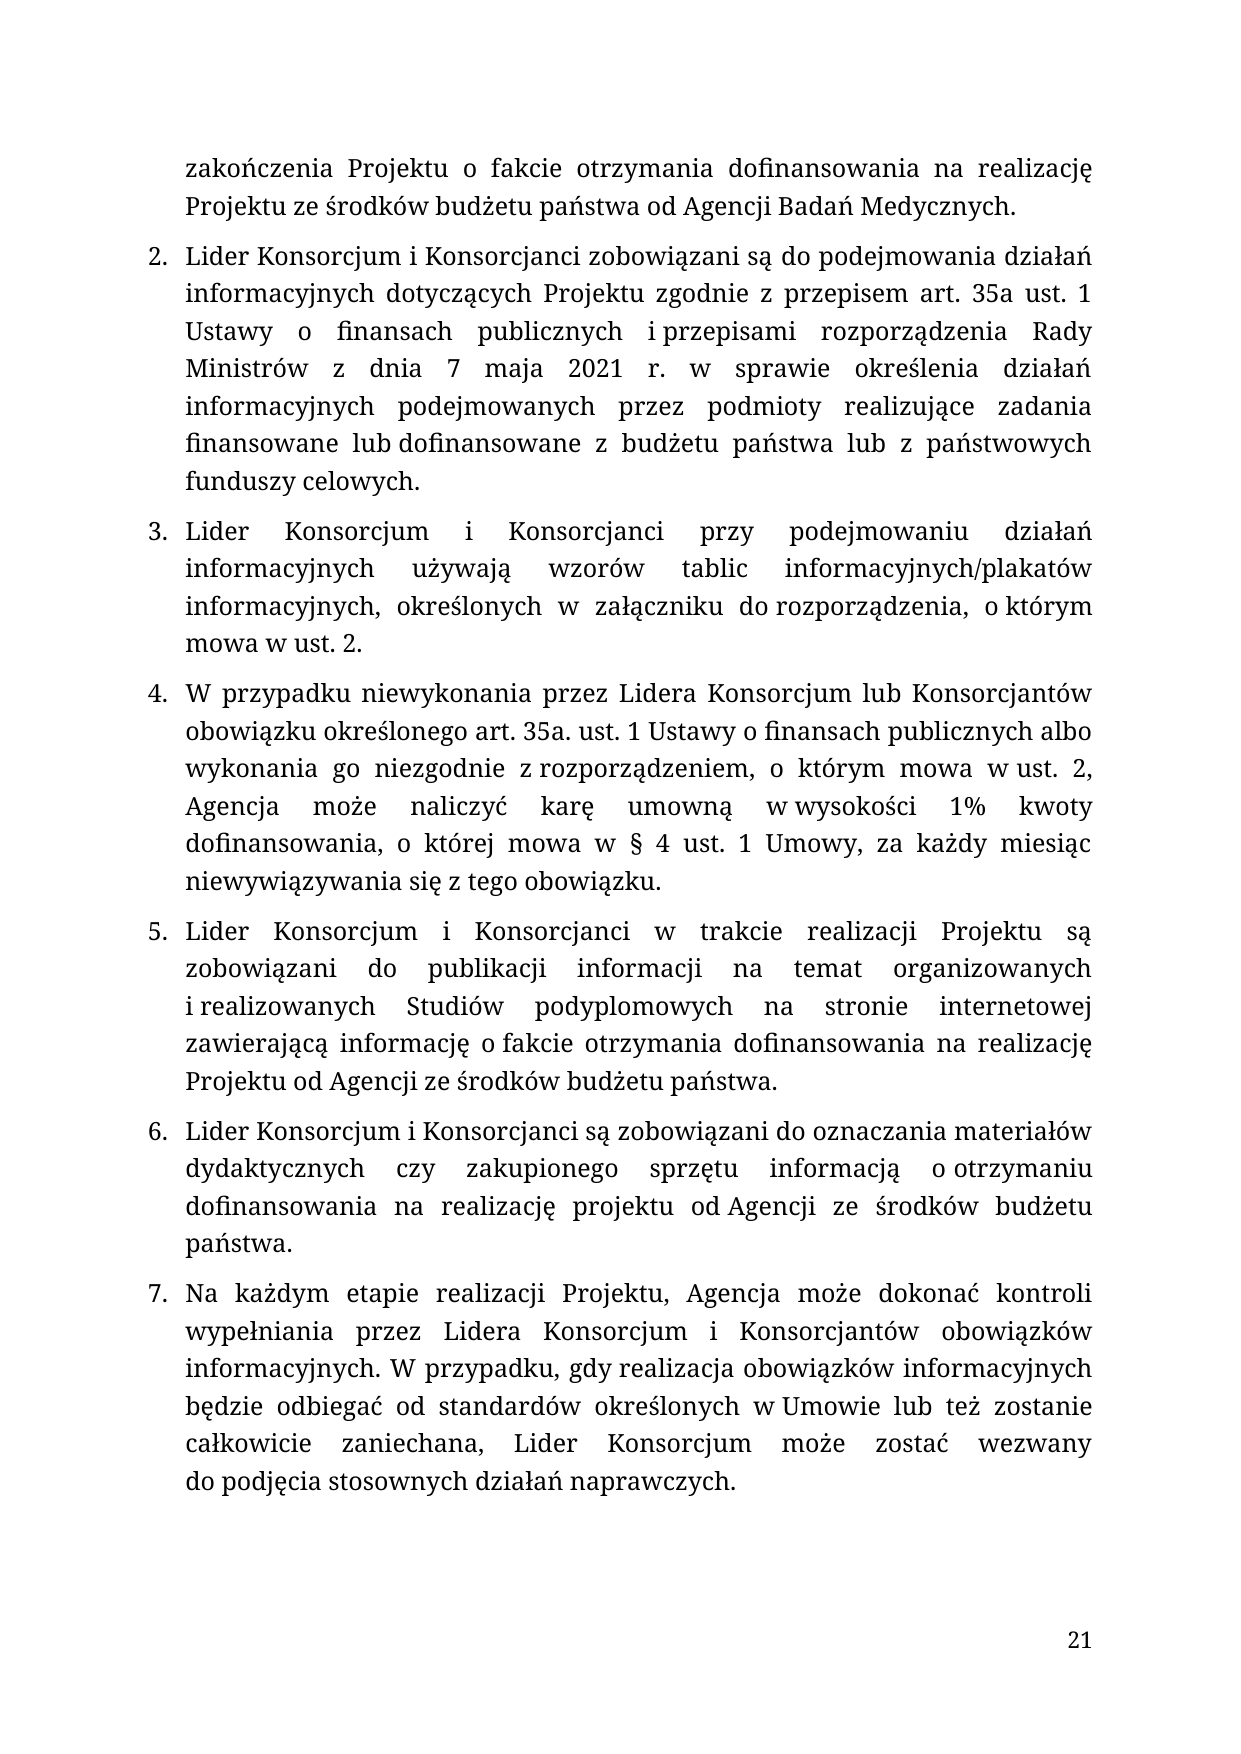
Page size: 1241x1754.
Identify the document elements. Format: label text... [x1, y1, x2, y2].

list W przypadku niewykonania przez Lidera Konsorcjum lub Konsorcjantów obowiązku określonego art. 35a. ust. 1 Ustawy o finansach publicznych albo wykonania go niezgodnie z rozporządzeniem, o którym mowa w ust. 2, Agencja może naliczyć karę umowną w wysokości 1% kwoty dofinansowania, o której mowa w § 4 ust. 1 Umowy, za każdy miesiąc niewywiązywania się z tego obowiązku. [148, 673, 1093, 898]
list Lider Konsorcjum i Konsorcjanci przy podejmowaniu działań informacyjnych używają wzorów tablic informacyjnych/plakatów informacyjnych, określonych w załączniku do rozporządzenia, o którym mowa w ust. 2. [148, 510, 1093, 660]
list Lider Konsorcjum i Konsorcjanci są zobowiązani do oznaczania materiałów dydaktycznych czy zakupionego sprzętu informacją o otrzymaniu dofinansowania na realizację projektu od Agencji ze środków budżetu państwa. [148, 1110, 1093, 1260]
list Na każdym etapie realizacji Projektu, Agencja może dokonać kontroli wypełniania przez Lidera Konsorcjum i Konsorcjantów obowiązków informacyjnych. W przypadku, gdy realizacja obowiązków informacyjnych będzie odbiegać od standardów określonych w Umowie lub też zostanie całkowicie zaniechana, Lider Konsorcjum może zostać wezwany do podjęcia stosownych działań naprawczych. [148, 1273, 1093, 1498]
list Lider Konsorcjum i Konsorcjanci zobowiązani są do podejmowania działań informacyjnych dotyczących Projektu zgodnie z przepisem art. 35a ust. 1 Ustawy o finansach publicznych i przepisami rozporządzenia Rady Ministrów z dnia 7 maja 2021 r. w sprawie określenia działań informacyjnych podejmowanych przez podmioty realizujące zadania finansowane lub dofinansowane z budżetu państwa lub z państwowych funduszy celowych. [148, 235, 1093, 498]
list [148, 148, 1093, 223]
list Lider Konsorcjum i Konsorcjanci w trakcie realizacji Projektu są zobowiązani do publikacji informacji na temat organizowanych i realizowanych Studiów podyplomowych na stronie internetowej zawierającą informację o fakcie otrzymania dofinansowania na realizację Projektu od Agencji ze środków budżetu państwa. [148, 910, 1093, 1098]
